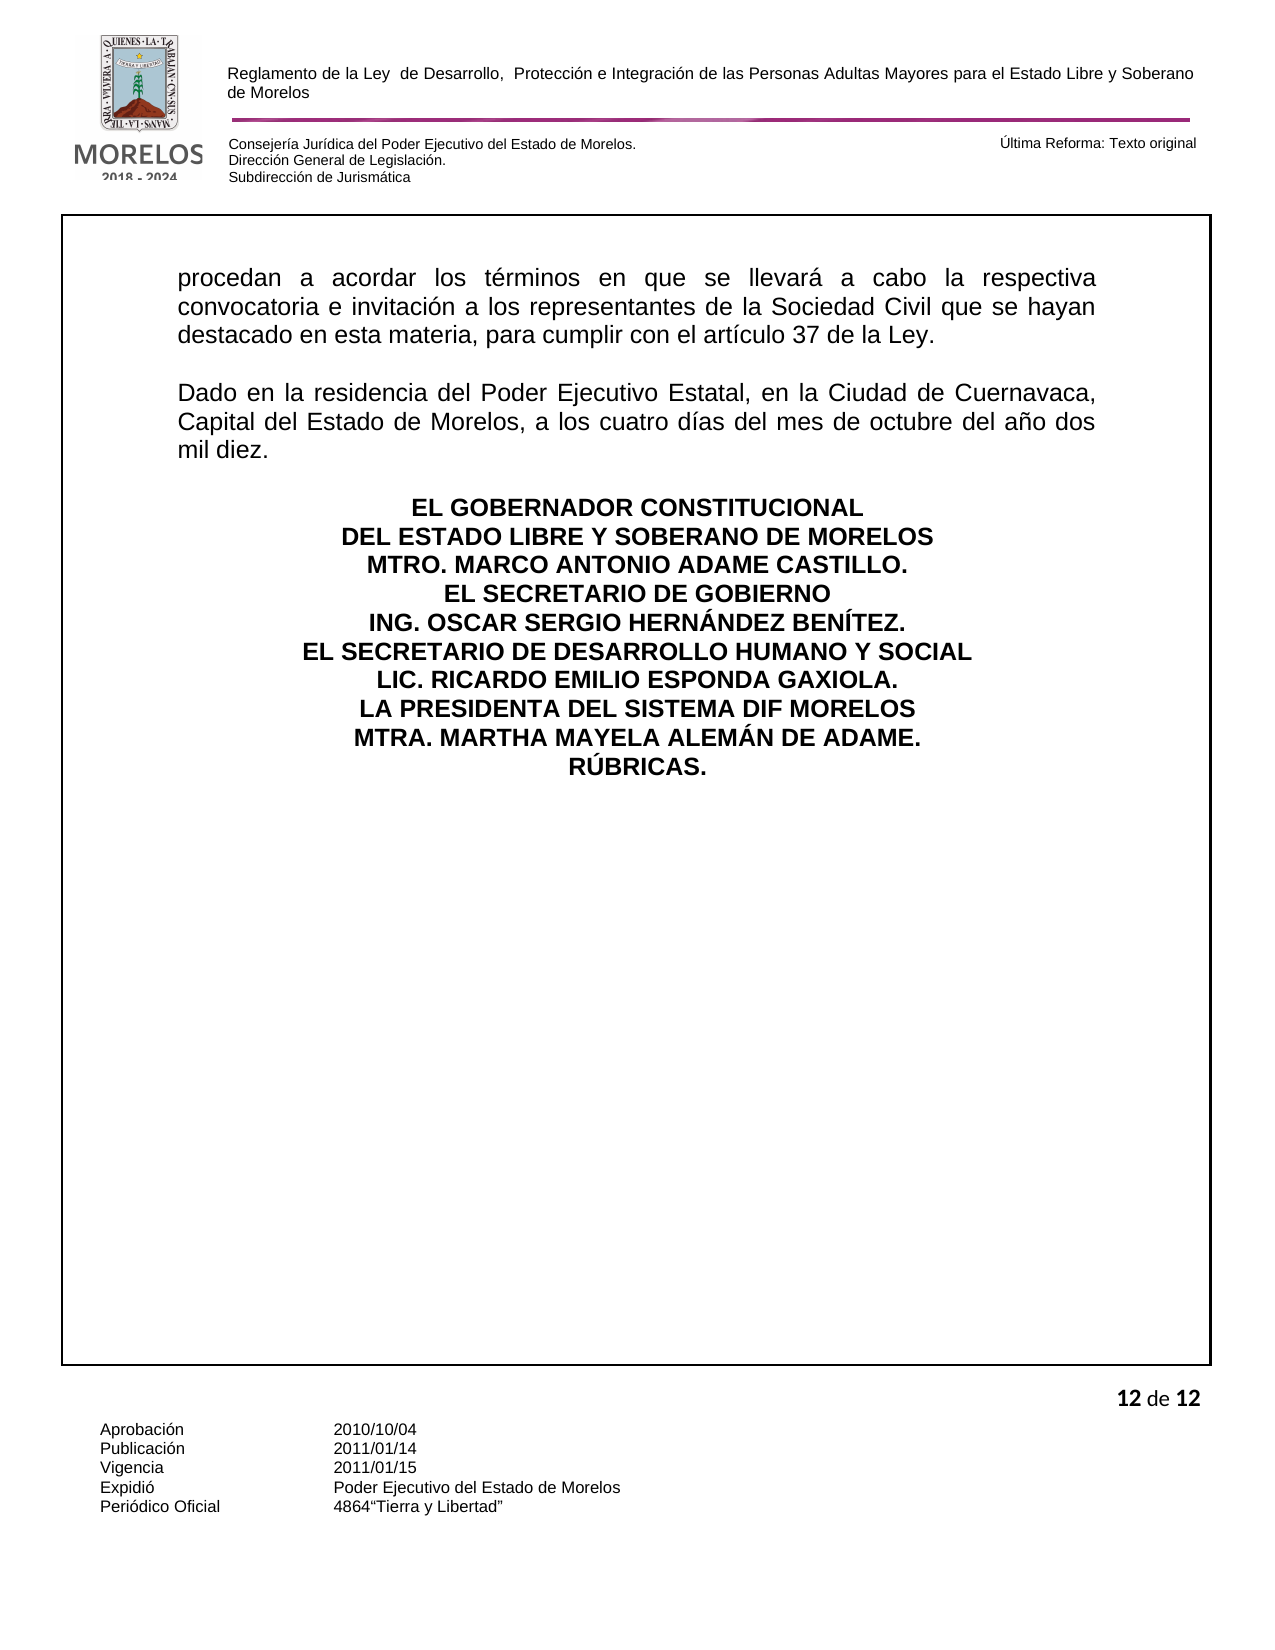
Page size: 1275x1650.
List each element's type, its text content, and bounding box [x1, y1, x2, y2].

text MTRO. MARCO ANTONIO ADAME CASTILLO. [177, 550, 1098, 579]
text EL SECRETARIO DE GOBIERNO [177, 579, 1098, 608]
text DEL ESTADO LIBRE Y SOBERANO DE MORELOS [177, 522, 1098, 550]
text EL GOBERNADOR CONSTITUCIONAL [177, 493, 1098, 522]
text LIC. RICARDO EMILIO ESPONDA GAXIOLA. [177, 665, 1098, 694]
text Dado en la residencia del Poder Ejecutivo Estatal, en de Cuernavaca, Capital del Estado de Morelos, a los cuatro días del mes de octubre del año dos mil diez. [177, 378, 1098, 464]
text SISTEMA DIF MORELOS [177, 694, 1098, 723]
text EL SECRETARIO DE DESARROLLO HUMANO Y SOCIAL [177, 637, 1098, 665]
text MTRA. MARTHA MAYELA ALEMÁN DE ADAME. [177, 723, 1098, 752]
text RÚBRICAS. [177, 752, 1098, 780]
picture [74, 35, 203, 180]
text ING. OSCAR SERGIO HERNÁNDEZ BENÍTEZ. [177, 608, 1098, 637]
